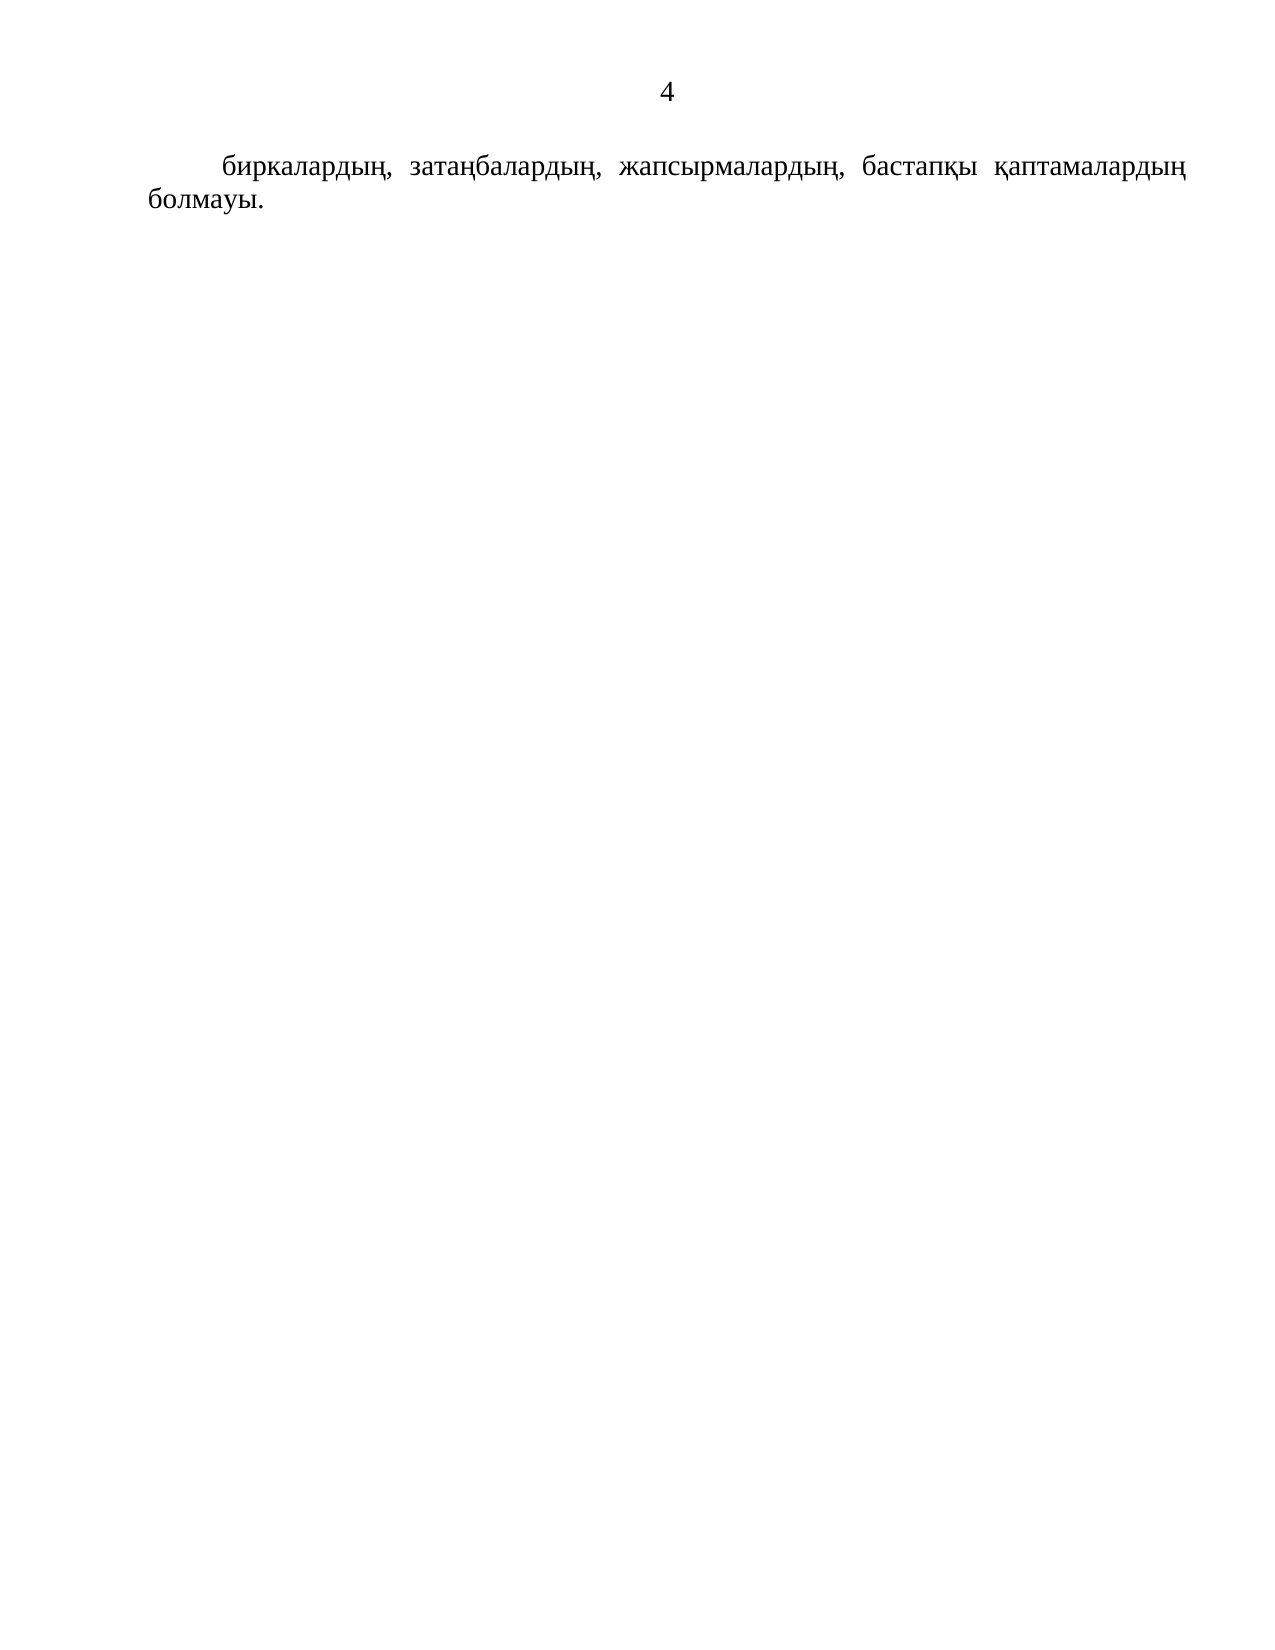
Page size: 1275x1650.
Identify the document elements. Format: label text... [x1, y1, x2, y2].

text биркалардың, затаңбалардың, жапсырмалардың, бастапқы қаптамалардың болмауы. [148, 148, 1186, 215]
